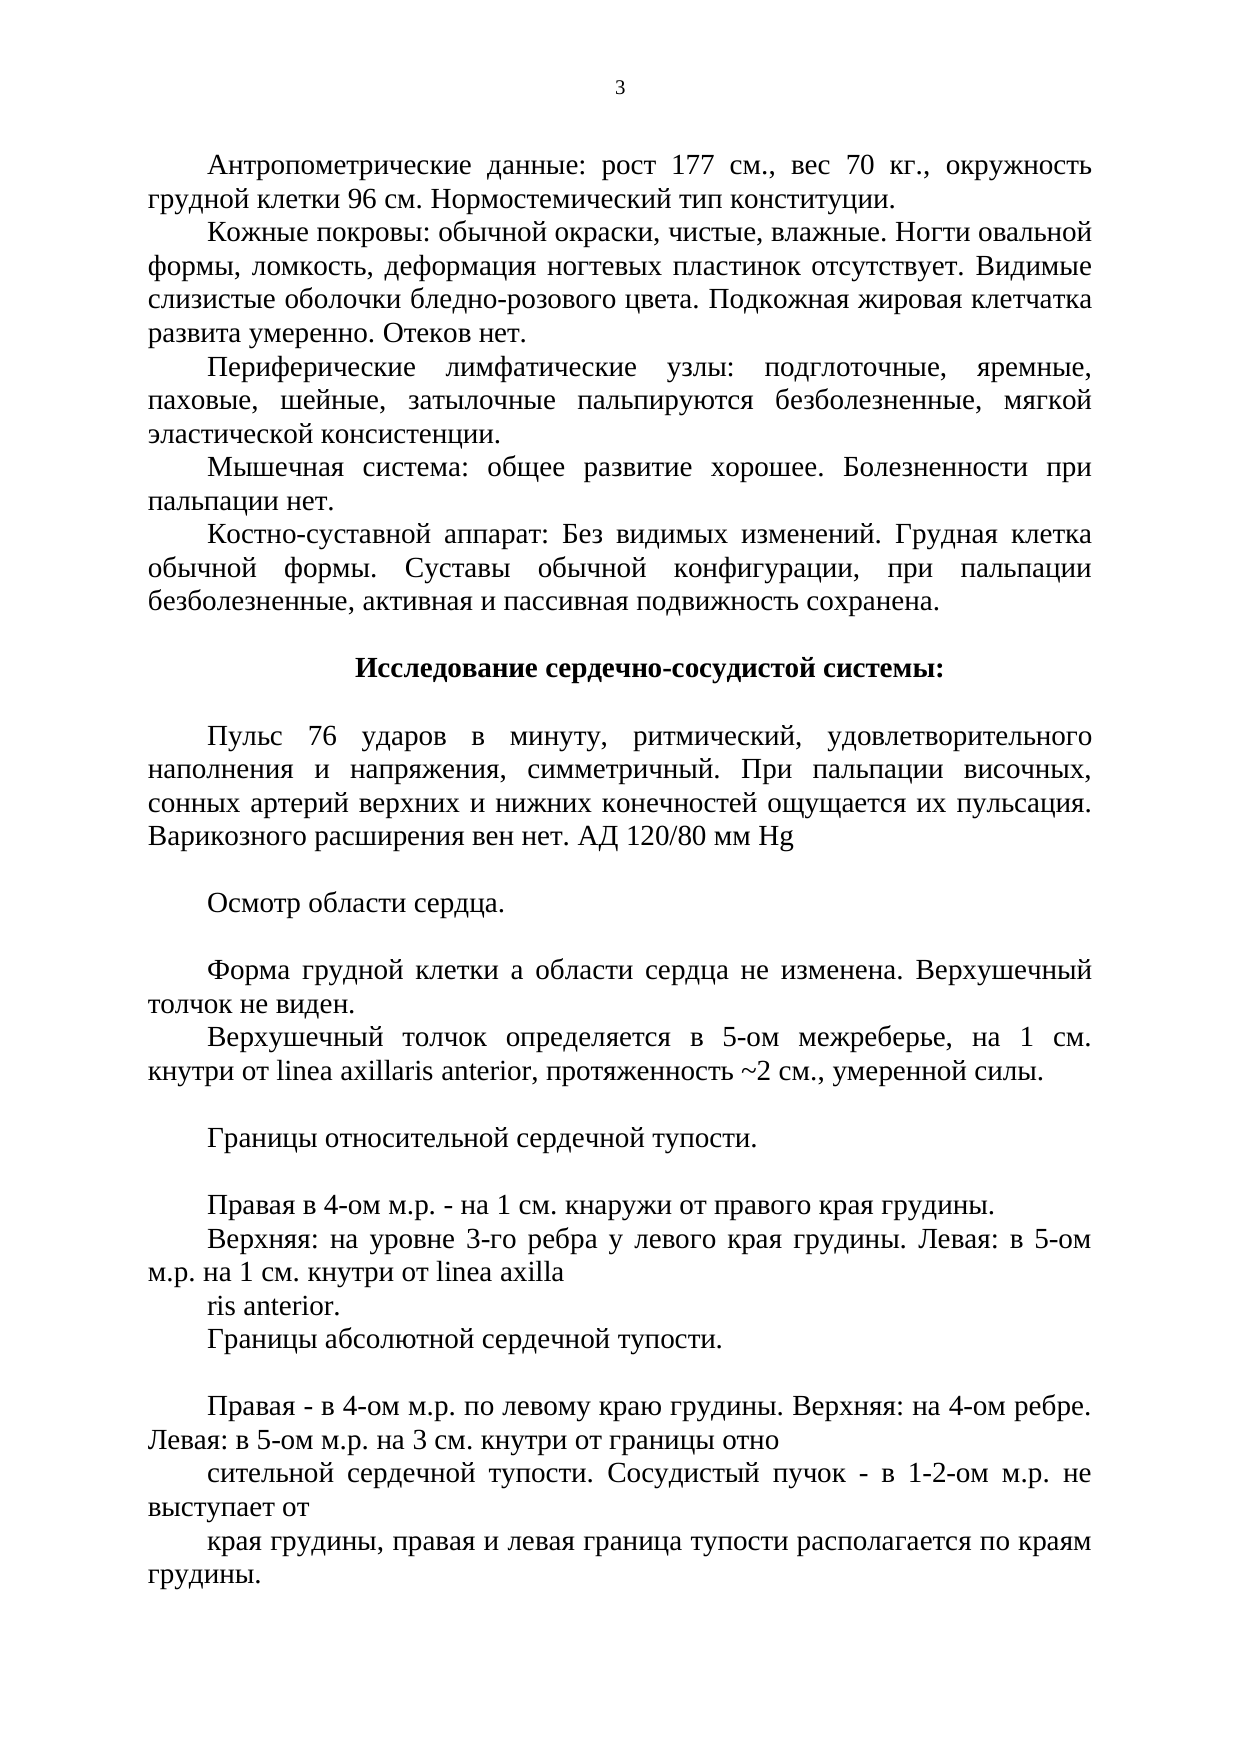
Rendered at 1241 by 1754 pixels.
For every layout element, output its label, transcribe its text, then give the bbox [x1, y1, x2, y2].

text Форма грудной клетки а области сердца не изменена. Верхушечный толчок не виден. [148, 953, 1092, 1020]
text Антропометрические данные: рост 177 см., вес 70 кг., окружность грудной клетки 96 см. Нормостемический тип конституции. [148, 148, 1092, 215]
text сительной сердечной тупости. Сосудистый пучок - в 1-2-ом м.р. не выступает от [148, 1456, 1092, 1523]
text Мышечная система: общее развитие хорошее. Болезненности при пальпации нет. [148, 449, 1092, 517]
text Исследование сердечно-сосудистой системы: [148, 651, 1092, 684]
text ris anterior. [148, 1288, 1092, 1322]
text Границы абсолютной сердечной тупости. [148, 1322, 1092, 1355]
text Правая в 4-ом м.р. - на 1 см. кнаружи от правого края грудины. [148, 1187, 1092, 1221]
text Верхушечный толчок определяется в 5-ом межреберье, на 1 см. кнутри от linea axillaris anterior, протяженность ~2 см., умеренной силы. [148, 1020, 1092, 1087]
text Кожные покровы: обычной окраски, чистые, влажные. Ногти овальной формы, ломкость, деформация ногтевых пластинок отсутствует. Видимые слизистые оболочки бледно-розового цвета. Подкожная жировая клетчатка развита умеренно. Отеков нет. [148, 215, 1092, 349]
text края грудины, правая и левая граница тупости располагается по краям грудины. [148, 1523, 1092, 1590]
text Правая - в 4-ом м.р. по левому краю грудины. Верхняя: на 4-ом ребре. Левая: в 5-ом м.р. на 3 см. кнутри от границы отно [148, 1389, 1092, 1456]
text Пульс 76 ударов в минуту, ритмический, удовлетворительного наполнения и напряжения, симметричный. При пальпации височных, сонных артерий верхних и нижних конечностей ощущается их пульсация. Варикозного расширения вен нет. АД 120/80 мм Hg [148, 718, 1092, 852]
text Периферические лимфатические узлы: подглоточные, яремные, паховые, шейные, затылочные пальпируются безболезненные, мягкой эластической консистенции. [148, 349, 1092, 449]
text Границы относительной сердечной тупости. [148, 1120, 1092, 1154]
text Костно-суставной аппарат: Без видимых изменений. Грудная клетка обычной формы. Суставы обычной конфигурации, при пальпации безболезненные, активная и пассивная подвижность сохранена. [148, 517, 1092, 617]
text Верхняя: на уровне 3-го ребра у левого края грудины. Левая: в 5-ом м.р. на 1 см. кнутри от linea axilla [148, 1221, 1092, 1288]
text Осмотр области сердца. [148, 886, 1092, 919]
